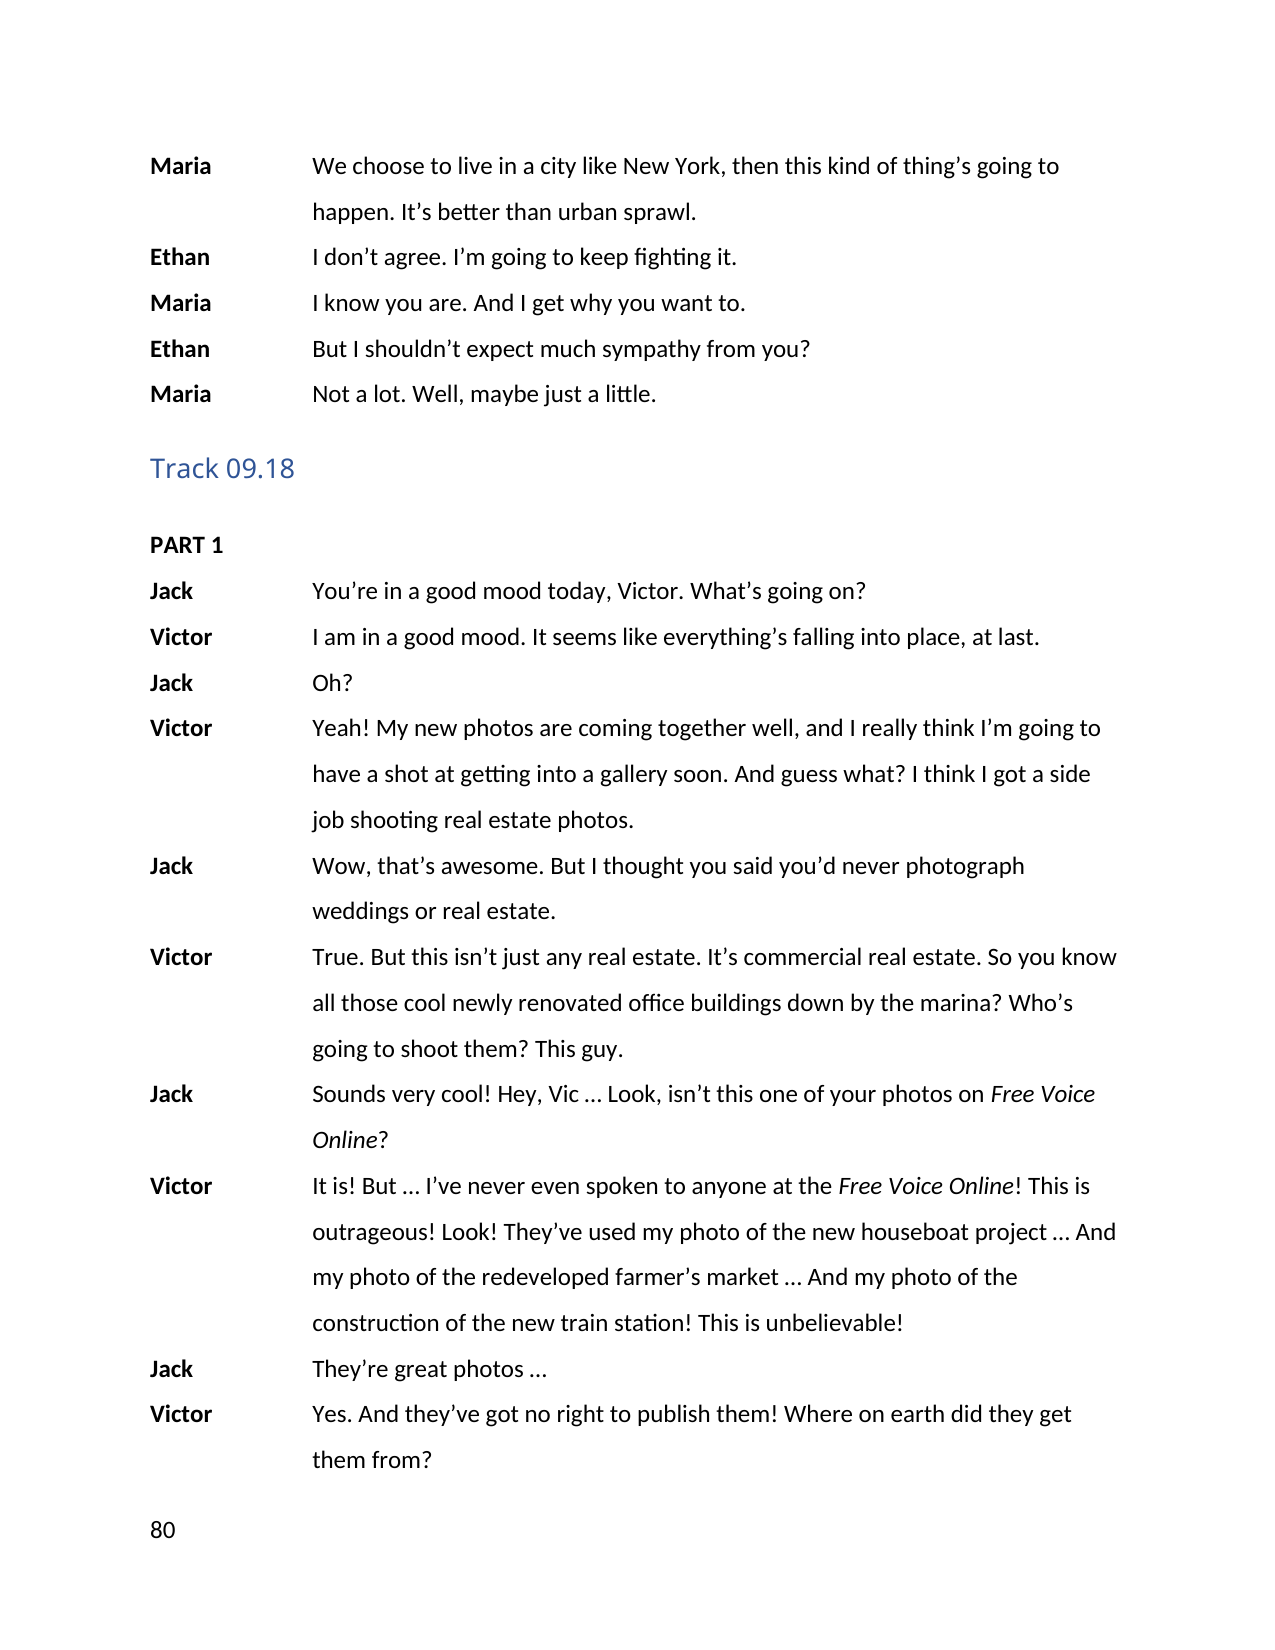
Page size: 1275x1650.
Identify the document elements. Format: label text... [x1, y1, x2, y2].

text PART 1 [150, 530, 1125, 560]
text Maria We choose to live in a city like New York, then this kind of thing’s going to happen. It’s better than urban sprawl. [150, 150, 1125, 226]
text Ethan But I shouldn’t expect much sympathy from you? [150, 333, 1125, 363]
text Victor Yeah! My new photos are coming together well, and I really think I’m going to have a shot at getting into a gallery soon. And guess what? I think I got a side job shooting real estate photos. [150, 713, 1125, 834]
subtitle Track 09.18 [150, 449, 1125, 486]
text Jack You’re in a good mood today, Victor. What’s going on? [150, 575, 1125, 606]
text Ethan I don’t agree. I’m going to keep fighting it. [150, 241, 1125, 272]
text Jack Sounds very cool! Hey, Vic … Look, isn’t this one of your photos on Free Voice Online? [150, 1078, 1125, 1155]
text Victor Yes. And they’ve got no right to publish them! Where on earth did they get them from? [150, 1398, 1125, 1475]
text Maria I know you are. And I get why you want to. [150, 287, 1125, 318]
text Victor It is! But … I’ve never even spoken to anyone at the Free Voice Online! This is outrageous! Look! They’ve used my photo of the new houseboat project … And my photo of the redeveloped farmer’s market … And my photo of the construction of the new train station! This is unbelievable! [150, 1170, 1125, 1338]
text Victor True. But this isn’t just any real estate. It’s commercial real estate. So you know all those cool newly renovated office buildings down by the marina? Who’s going to shoot them? This guy. [150, 941, 1125, 1063]
text Victor I am in a good mood. It seems like everything’s falling into place, at last. [150, 621, 1125, 652]
text Jack They’re great photos … [150, 1353, 1125, 1383]
text Jack Oh? [150, 667, 1125, 697]
text Jack Wow, that’s awesome. But I thought you said you’d never photograph weddings or real estate. [150, 850, 1125, 926]
text Maria Not a lot. Well, maybe just a little. [150, 379, 1125, 409]
